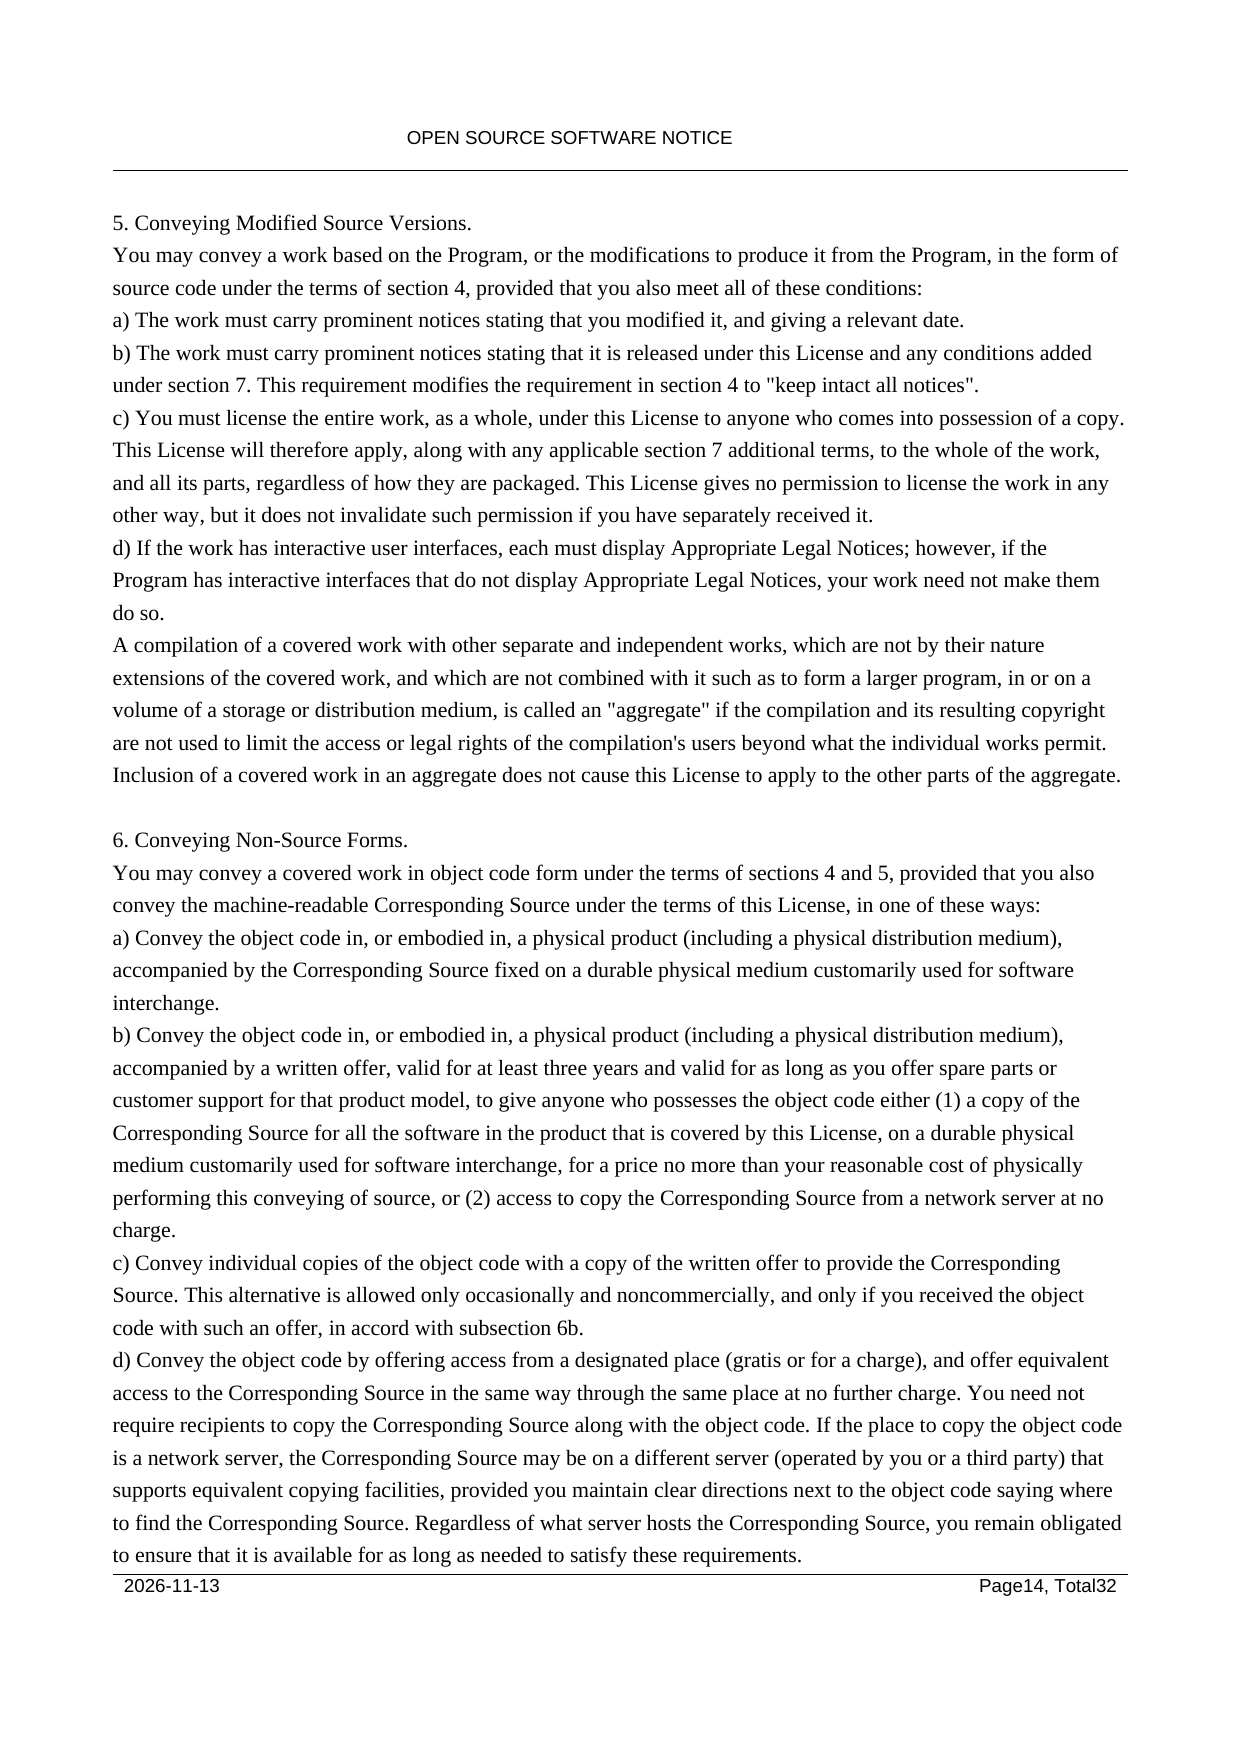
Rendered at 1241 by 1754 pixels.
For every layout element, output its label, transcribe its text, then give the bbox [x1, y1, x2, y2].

text c) Convey individual copies of the object code with a copy of the written offer to provide the Corresponding Source. This alternative is allowed only occasionally and noncommercially, and only if you received the object code with such an offer, in accord with subsection 6b. [112, 1246, 1128, 1344]
text c) You must license the entire work, as a whole, under this License to anyone who comes into possession of a copy. This License will therefore apply, along with any applicable section 7 additional terms, to the whole of the work, and all its parts, regardless of how they are packaged. This License gives no permission to license the work in any other way, but it does not invalidate such permission if you have separately received it. [112, 401, 1128, 531]
text b) Convey the object code in, or embodied in, a physical product (including a physical distribution medium), accompanied by a written offer, valid for at least three years and valid for as long as you offer spare parts or customer support for that product model, to give anyone who possesses the object code either (1) a copy of the Corresponding Source for all the software in the product that is covered by this License, on a durable physical medium customarily used for software interchange, for a price no more than your reasonable cost of physically performing this conveying of source, or (2) access to copy the Corresponding Source from a network server at no charge. [112, 1019, 1128, 1246]
text b) The work must carry prominent notices stating that it is released under this License and any conditions added under section 7. This requirement modifies the requirement in section 4 to "keep intact all notices". [112, 336, 1128, 401]
text d) If the work has interactive user interfaces, each must display Appropriate Legal Notices; however, if the Program has interactive interfaces that do not display Appropriate Legal Notices, your work need not make them do so. [112, 531, 1128, 629]
text a) The work must carry prominent notices stating that you modified it, and giving a relevant date. [112, 304, 1128, 336]
text d) Convey the object code by offering access from a designated place (gratis or for a charge), and offer equivalent access to the Corresponding Source in the same way through the same place at no further charge. You need not require recipients to copy the Corresponding Source along with the object code. If the place to copy the object code is a network server, the Corresponding Source may be on a different server (operated by you or a third party) that supports equivalent copying facilities, provided you maintain clear directions next to the object code saying where to find the Corresponding Source. Regardless of what server hosts the Corresponding Source, you remain obligated to ensure that it is available for as long as needed to satisfy these requirements. [112, 1344, 1128, 1571]
text 5. Conveying Modified Source Versions. [112, 206, 1128, 239]
text 6. Conveying Non-Source Forms. [112, 824, 1128, 856]
text You may convey a covered work in object code form under the terms of sections 4 and 5, provided that you also convey the machine-readable Corresponding Source under the terms of this License, in one of these ways: [112, 856, 1128, 921]
text a) Convey the object code in, or embodied in, a physical product (including a physical distribution medium), accompanied by the Corresponding Source fixed on a durable physical medium customarily used for software interchange. [112, 921, 1128, 1019]
text A compilation of a covered work with other separate and independent works, which are not by their nature extensions of the covered work, and which are not combined with it such as to form a larger program, in or on a volume of a storage or distribution medium, is called an "aggregate" if the compilation and its resulting copyright are not used to limit the access or legal rights of the compilation's users beyond what the individual works permit. Inclusion of a covered work in an aggregate does not cause this License to apply to the other parts of the aggregate. [112, 629, 1128, 791]
text You may convey a work based on the Program, or the modifications to produce it from the Program, in the form of source code under the terms of section 4, provided that you also meet all of these conditions: [112, 239, 1128, 304]
